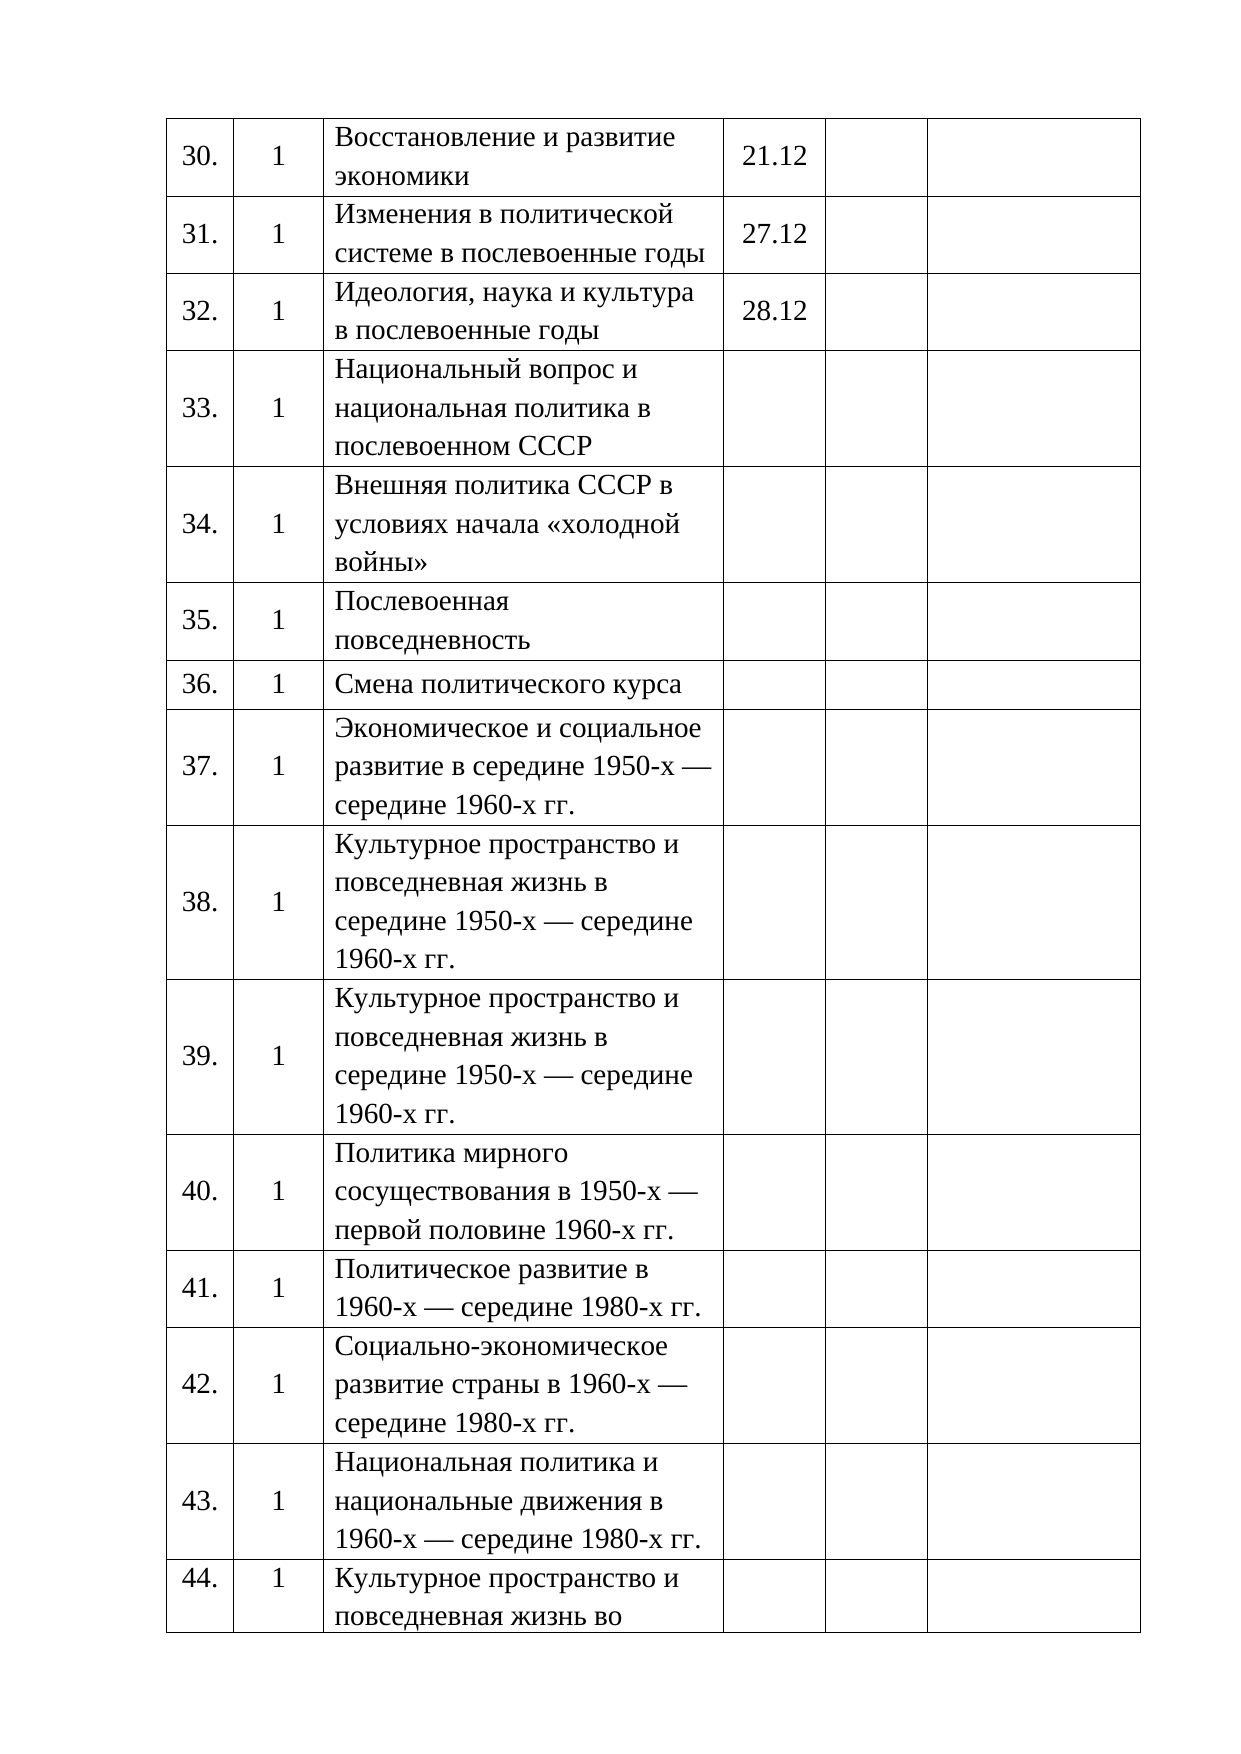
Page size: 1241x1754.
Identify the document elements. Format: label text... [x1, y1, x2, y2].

table_cell Изменения в политической системе в послевоенные годы [324, 197, 723, 273]
table_cell [928, 661, 1140, 709]
table_cell 37. [167, 710, 233, 825]
table_cell [724, 1251, 825, 1327]
table_cell 40. [167, 1135, 233, 1250]
table_cell 36. [167, 661, 233, 709]
table_cell [928, 197, 1140, 273]
table_cell [826, 1328, 927, 1443]
table_cell [826, 710, 927, 825]
table_cell Политика мирного сосуществования в 1950-х — первой половине 1960-х гг. [324, 1135, 723, 1250]
table_cell [826, 980, 927, 1134]
table_cell [928, 980, 1140, 1134]
table_cell 42. [167, 1328, 233, 1443]
table_cell Экономическое и социальное развитие в середине 1950-х — середине 1960-х гг. [324, 710, 723, 825]
table_cell 32. [167, 274, 233, 350]
table_cell [826, 1444, 927, 1559]
table_cell [928, 467, 1140, 582]
table_cell [724, 1560, 825, 1632]
table_cell 1 [234, 274, 323, 350]
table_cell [324, 1560, 723, 1632]
table_cell 41. [167, 1251, 233, 1327]
table_cell [826, 583, 927, 659]
table_cell 34. [167, 467, 233, 582]
table_cell Политическое развитие в 1960-х — середине 1980-х гг. [324, 1251, 723, 1327]
table_cell 30. [167, 119, 233, 196]
table_cell [724, 351, 825, 466]
table_cell [928, 1328, 1140, 1443]
table_cell 1 [234, 467, 323, 582]
table_cell 39. [167, 980, 233, 1134]
table_cell [928, 1135, 1140, 1250]
table_cell Внешняя политика СССР в условиях начала «холодной войны» [324, 467, 723, 582]
table_cell 43. [167, 1444, 233, 1559]
table_cell Культурное пространство и повседневная жизнь в середине 1950-х — середине 1960-х гг. [324, 826, 723, 979]
table_cell [724, 1328, 825, 1443]
table_cell Идеология, наука и культура в послевоенные годы [324, 274, 723, 350]
table_cell 1 [234, 1444, 323, 1559]
table_cell Социально-экономическое развитие страны в 1960-х — середине 1980-х гг. [324, 1328, 723, 1443]
table_cell [826, 274, 927, 350]
table_cell 1 [234, 1560, 323, 1632]
table_cell [724, 661, 825, 709]
table_cell 1 [234, 826, 323, 979]
table_cell [928, 826, 1140, 979]
table_cell 1 [234, 980, 323, 1134]
table_cell 38. [167, 826, 233, 979]
table_cell 1 [234, 197, 323, 273]
table_cell [724, 980, 825, 1134]
table_cell [724, 1135, 825, 1250]
table_cell [928, 351, 1140, 466]
table_cell [826, 1560, 927, 1632]
table_cell 1 [234, 583, 323, 659]
table_cell [826, 826, 927, 979]
table_cell 21.12 [724, 119, 825, 196]
table_cell 31. [167, 197, 233, 273]
table_cell [928, 1444, 1140, 1559]
table_cell 33. [167, 351, 233, 466]
table_cell Восстановление и развитие экономики [324, 119, 723, 196]
table_cell [724, 710, 825, 825]
table_cell 1 [234, 661, 323, 709]
table_cell [826, 351, 927, 466]
table_cell [928, 583, 1140, 659]
table_cell 27.12 [724, 197, 825, 273]
table_cell 28.12 [724, 274, 825, 350]
table_cell [724, 826, 825, 979]
table_cell [826, 119, 927, 196]
table_cell [928, 274, 1140, 350]
table_cell 1 [234, 1251, 323, 1327]
table_cell 1 [234, 710, 323, 825]
table_cell [928, 710, 1140, 825]
table_cell [724, 1444, 825, 1559]
table_cell Послевоенная повседневность [324, 583, 723, 659]
table_cell 1 [234, 119, 323, 196]
table_cell [928, 119, 1140, 196]
table_cell [826, 661, 927, 709]
table_cell Национальный вопрос и национальная политика в послевоенном СССР [324, 351, 723, 466]
table_cell 1 [234, 1135, 323, 1250]
table_cell [928, 1560, 1140, 1632]
table_cell [724, 467, 825, 582]
table_cell [826, 467, 927, 582]
table_cell 35. [167, 583, 233, 659]
table_cell [724, 583, 825, 659]
table_cell 1 [234, 351, 323, 466]
table_cell 1 [234, 1328, 323, 1443]
table_cell Национальная политика и национальные движения в 1960-х — середине 1980-х гг. [324, 1444, 723, 1559]
table_cell [826, 197, 927, 273]
table_cell [928, 1251, 1140, 1327]
table_cell [826, 1251, 927, 1327]
table_cell Культурное пространство и повседневная жизнь в середине 1950-х — середине 1960-х гг. [324, 980, 723, 1134]
table_cell [826, 1135, 927, 1250]
table_cell Смена политического курса [324, 661, 723, 709]
table_cell 44. [167, 1560, 233, 1632]
